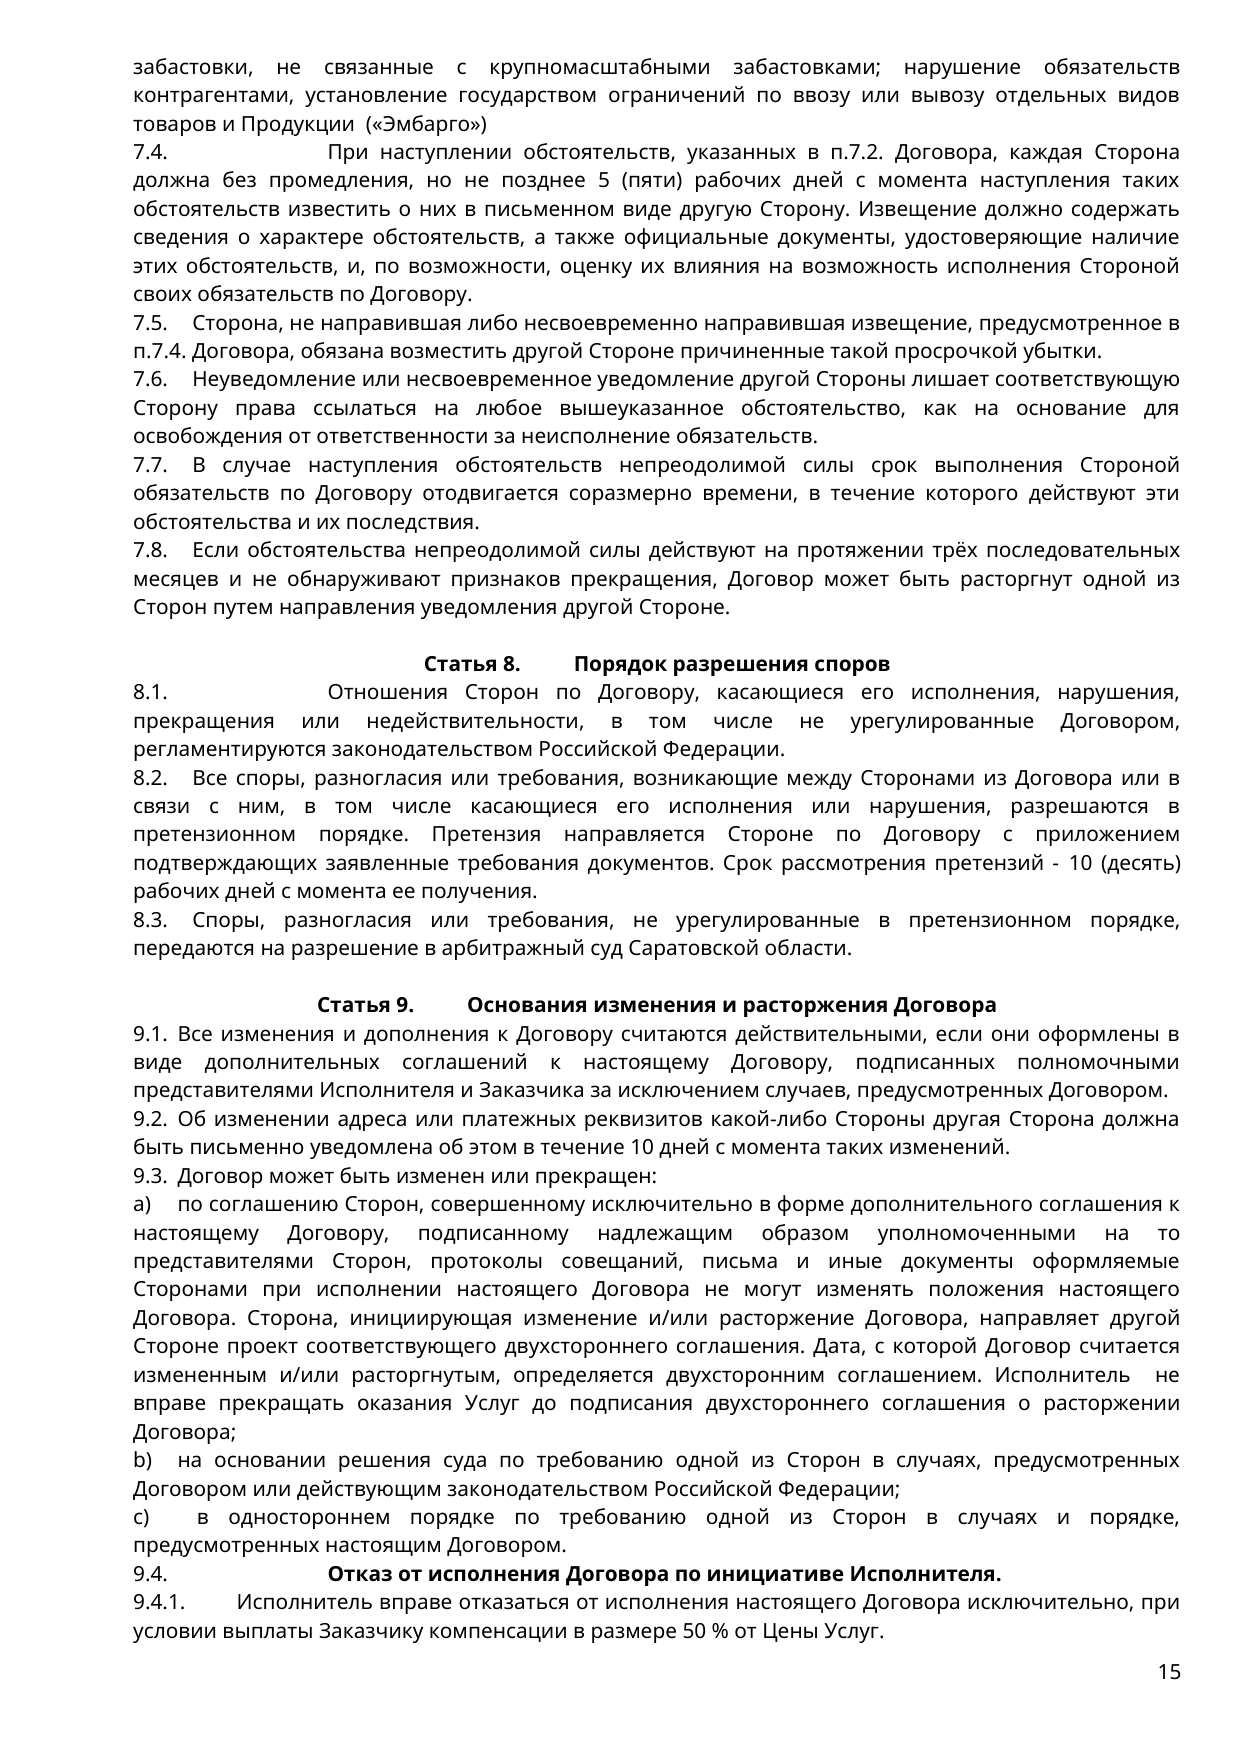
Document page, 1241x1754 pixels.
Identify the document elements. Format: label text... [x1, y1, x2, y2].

list по соглашению Сторон, совершенному исключительно в форме дополнительного соглашения к настоящему Договору, подписанному надлежащим образом уполномоченными на то представителями Сторон, протоколы совещаний, письма и иные документы оформляемые Сторонами при исполнении настоящего Договора не могут изменять положения настоящего Договора. Сторона, инициирующая изменение и/или расторжение Договора, направляет другой Стороне проект соответствующего двухстороннего соглашения. Дата, с которой Договор считается измененным и/или расторгнутым, определяется двухсторонним соглашением. Исполнитель не вправе прекращать оказания Услуг до подписания двухстороннего соглашения о расторжении Договора; [133, 1189, 1181, 1445]
subtitle Если обстоятельства непреодолимой силы действуют на протяжении трёх последовательных месяцев и не обнаруживают признаков прекращения, Договор может быть расторгнут одной из Сторон путем направления уведомления другой Стороне. [133, 535, 1181, 621]
list Договор может быть изменен или прекращен: [133, 1161, 1181, 1189]
subtitle Порядок разрешения споров [133, 649, 1181, 677]
subtitle Неуведомление или несвоевременное уведомление другой Стороны лишает соответствующую Сторону права ссылаться на любое вышеуказанное обстоятельство, как на основание для освобождения от ответственности за неисполнение обязательств. [133, 364, 1181, 450]
subtitle В случае наступления обстоятельств непреодолимой силы срок выполнения Стороной обязательств по Договору отодвигается соразмерно времени, в течение которого действуют эти обстоятельства и их последствия. [133, 450, 1181, 535]
list в одностороннем порядке по требованию одной из Сторон в случаях и порядке, предусмотренных настоящим Договором. [133, 1502, 1181, 1559]
list на основании решения суда по требованию одной из Сторон в случаях, предусмотренных Договором или действующим законодательством Российской Федерации; [133, 1445, 1181, 1502]
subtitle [133, 52, 1181, 137]
list Исполнитель вправе отказаться от исполнения настоящего Договора исключительно, при условии выплаты Заказчику компенсации в размере 50 % от Цены Услуг. [133, 1587, 1181, 1644]
list Отказ от исполнения Договора по инициативе Исполнителя. [133, 1559, 1181, 1587]
list Все изменения и дополнения к Договору считаются действительными, если они оформлены в виде дополнительных соглашений к настоящему Договору, подписанных полномочными представителями Исполнителя и Заказчика за исключением случаев, предусмотренных Договором. [133, 1019, 1181, 1104]
list Об изменении адреса или платежных реквизитов какой-либо Стороны другая Сторона должна быть письменно уведомлена об этом в течение 10 дней с момента таких изменений. [133, 1104, 1181, 1161]
list Споры, разногласия или требования, не урегулированные в претензионном порядке, передаются на разрешение в арбитражный суд Саратовской области. [133, 905, 1181, 962]
subtitle Основания изменения и расторжения Договора [133, 990, 1181, 1019]
subtitle Сторона, не направившая либо несвоевременно направившая извещение, предусмотренное в п.7.4. Договора, обязана возместить другой Стороне причиненные такой просрочкой убытки. [133, 308, 1181, 364]
subtitle При наступлении обстоятельств, указанных в п.7.2. Договора, каждая Сторона должна без промедления, но не позднее 5 (пяти) рабочих дней с момента наступления таких обстоятельств известить о них в письменном виде другую Сторону. Извещение должно содержать сведения о характере обстоятельств, а также официальные документы, удостоверяющие наличие этих обстоятельств, и, по возможности, оценку их влияния на возможность исполнения Стороной своих обязательств по Договору. [133, 137, 1181, 308]
list Отношения Сторон по Договору, касающиеся его исполнения, нарушения, прекращения или недействительности, в том числе не урегулированные Договором, регламентируются законодательством Российской Федерации. [133, 677, 1181, 763]
list Все споры, разногласия или требования, возникающие между Сторонами из Договора или в связи с ним, в том числе касающиеся его исполнения или нарушения, разрешаются в претензионном порядке. Претензия направляется Стороне по Договору с приложением подтверждающих заявленные требования документов. Срок рассмотрения претензий - 10 (десять) рабочих дней с момента ее получения. [133, 763, 1181, 905]
